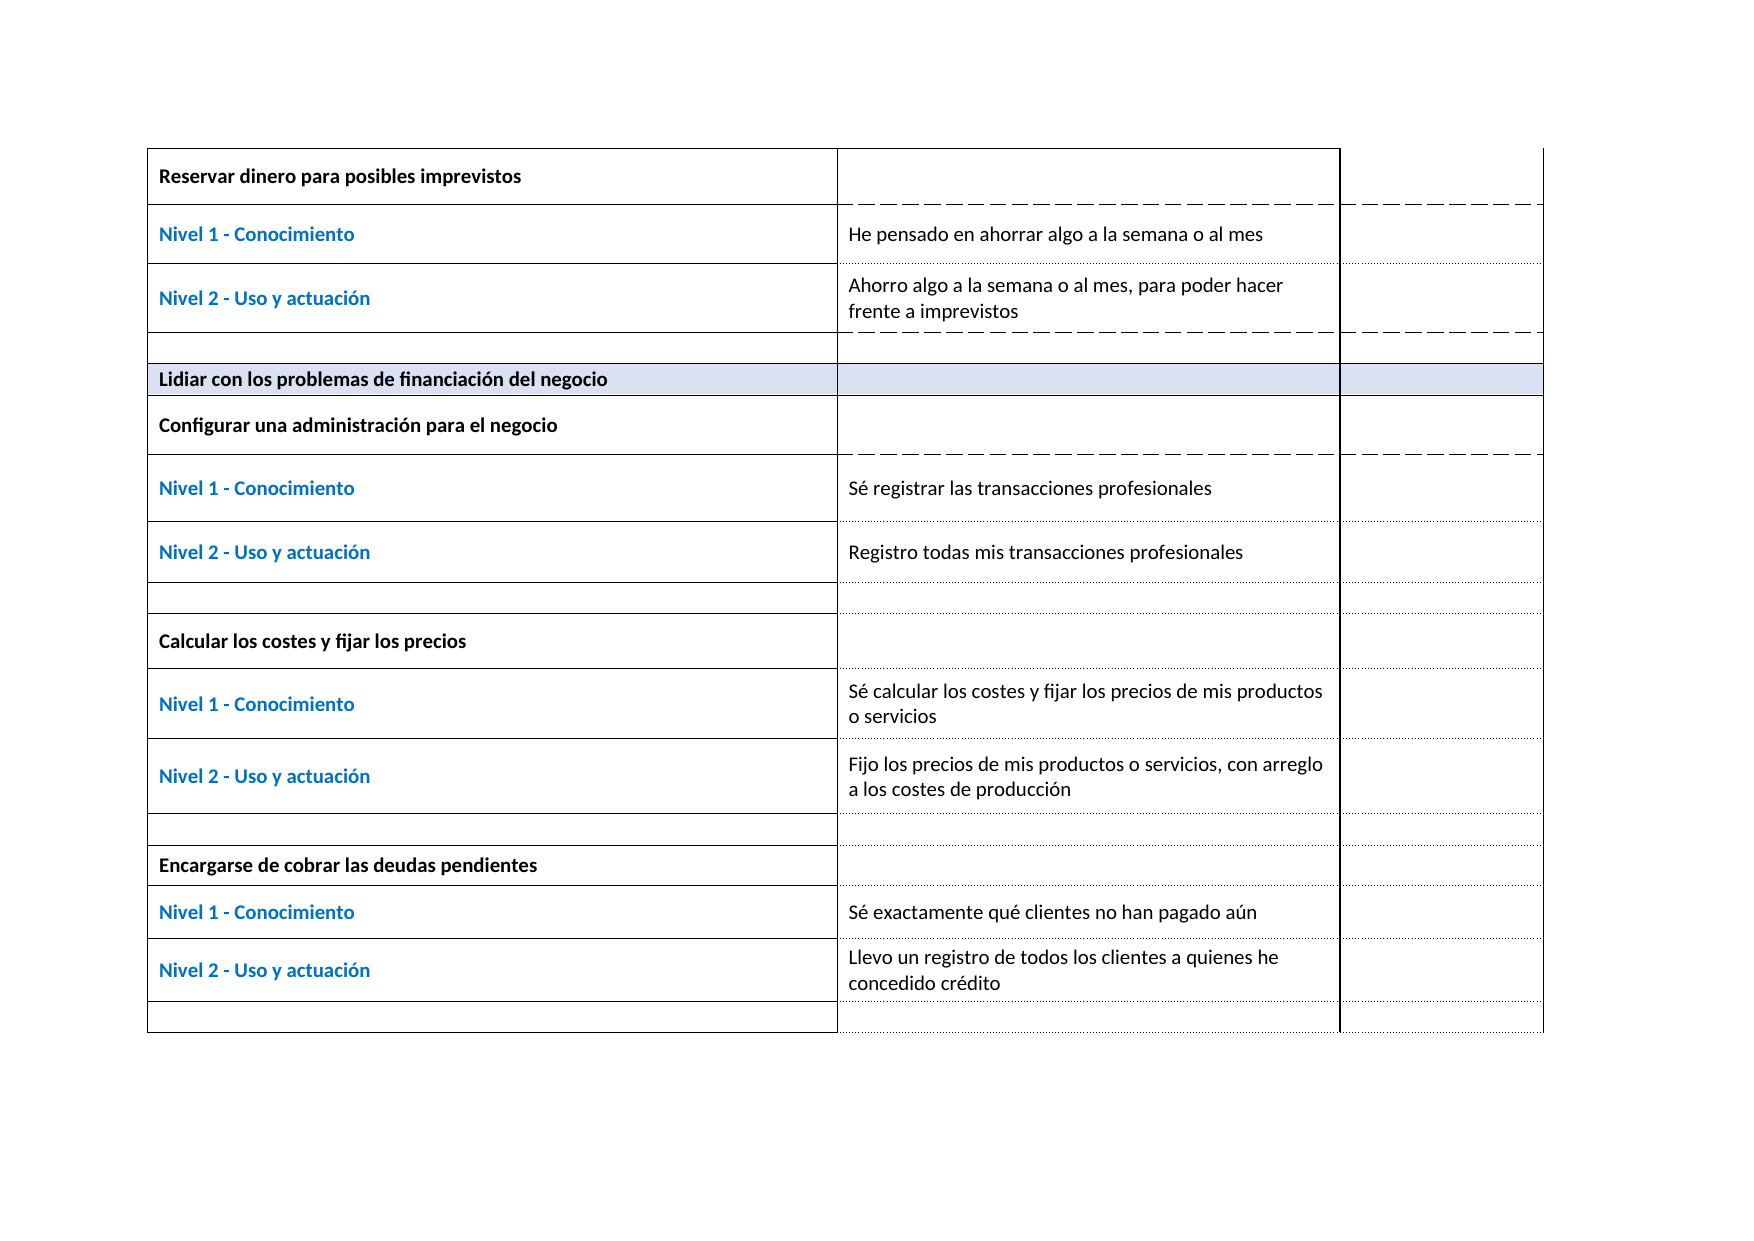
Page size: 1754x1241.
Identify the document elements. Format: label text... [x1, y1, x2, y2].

table_cell [838, 396, 1339, 454]
table_cell Nivel 1 - Conocimiento [148, 669, 837, 738]
table_cell [1341, 582, 1543, 613]
table_cell [1341, 454, 1543, 521]
table_cell Fijo los precios de mis productos o servicios, con arreglo a los costes de producción [838, 738, 1339, 813]
table_cell [1341, 885, 1543, 938]
table_cell Nivel 2 - Uso y actuación [148, 939, 837, 1001]
table_cell [1341, 845, 1543, 885]
table_cell [1341, 204, 1543, 263]
table_cell [1341, 1001, 1543, 1032]
table_cell Registro todas mis transacciones profesionales [838, 521, 1339, 582]
table_cell Ahorro algo a la semana o al mes, para poder hacer frente a imprevistos [838, 263, 1339, 332]
table_cell Sé registrar las transacciones profesionales [838, 454, 1339, 521]
table_cell [1341, 738, 1543, 813]
table_cell [838, 845, 1339, 885]
table_cell Configurar una administración para el negocio [148, 396, 837, 454]
table_cell [1341, 668, 1543, 738]
table_cell [1341, 813, 1543, 844]
table_cell Lidiar con los problemas de financiación del negocio [148, 364, 837, 394]
table_cell [1341, 938, 1543, 1001]
table_cell [1341, 521, 1543, 582]
table_cell Sé exactamente qué clientes no han pagado aún [838, 885, 1339, 938]
table_cell [148, 1002, 837, 1032]
table_cell He pensado en ahorrar algo a la semana o al mes [838, 204, 1339, 263]
table_cell Nivel 2 - Uso y actuación [148, 264, 837, 332]
table_cell [838, 1001, 1339, 1032]
table_cell [838, 582, 1339, 613]
table_cell Nivel 1 - Conocimiento [148, 205, 837, 263]
table_cell [838, 332, 1339, 363]
table_cell Reservar dinero para posibles imprevistos [148, 149, 837, 204]
table_cell [148, 583, 837, 613]
table_cell [838, 613, 1339, 668]
table_cell [1341, 613, 1543, 668]
table_cell Calcular los costes y fijar los precios [148, 614, 837, 668]
table_cell [838, 364, 1339, 394]
table_cell Nivel 2 - Uso y actuación [148, 522, 837, 582]
table_cell [1341, 396, 1543, 454]
table_cell Nivel 1 - Conocimiento [148, 886, 837, 938]
table_cell [148, 333, 837, 363]
table_cell [1341, 263, 1543, 332]
table_cell Nivel 1 - Conocimiento [148, 455, 837, 521]
table_cell [148, 814, 837, 844]
table_cell Llevo un registro de todos los clientes a quienes he concedido crédito [838, 938, 1339, 1001]
table_cell Encargarse de cobrar las deudas pendientes [148, 846, 837, 885]
table_cell [838, 813, 1339, 844]
table_cell [1341, 364, 1543, 394]
table_cell Nivel 2 - Uso y actuación [148, 739, 837, 813]
table_cell [1341, 148, 1543, 204]
table_cell Sé calcular los costes y fijar los precios de mis productos o servicios [838, 668, 1339, 738]
table_cell [1341, 332, 1543, 363]
table_cell [838, 149, 1339, 204]
